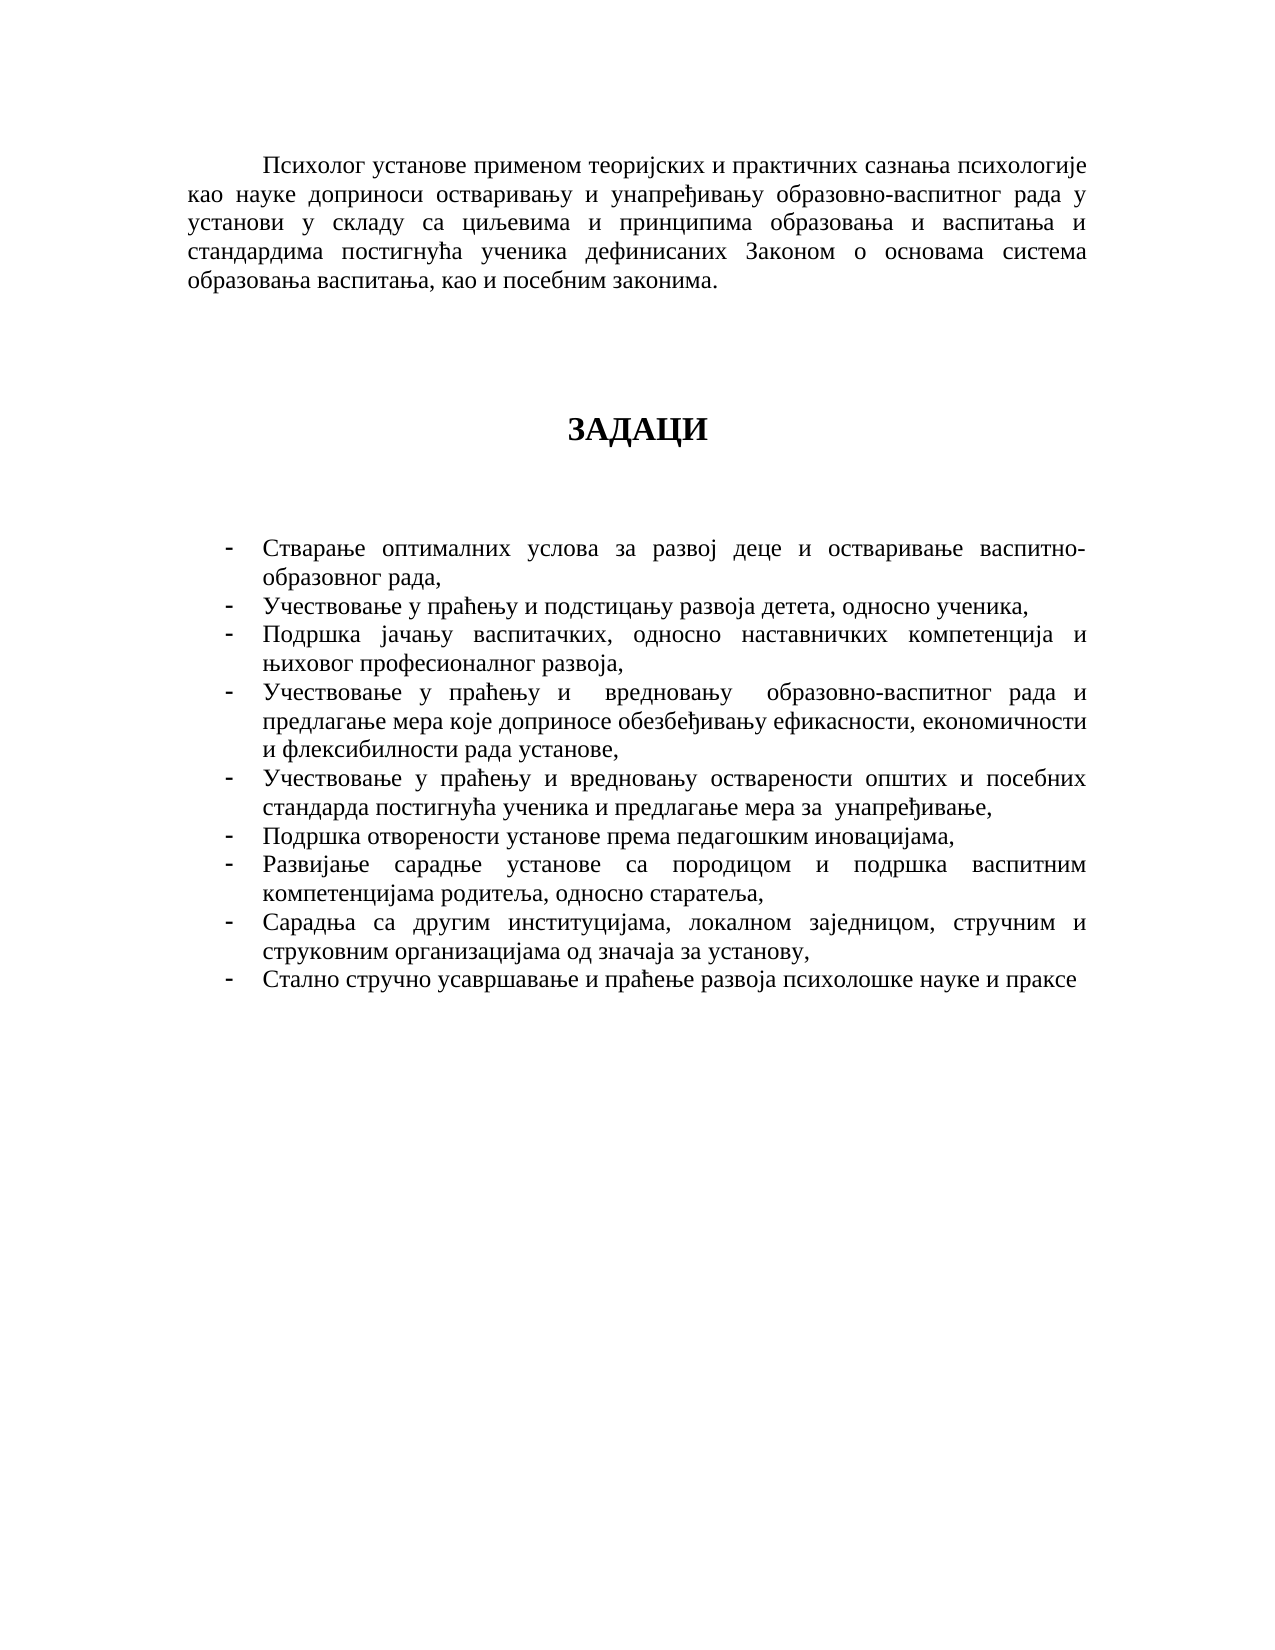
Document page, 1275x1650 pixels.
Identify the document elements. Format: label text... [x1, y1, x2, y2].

list Учествовање у праћењу и вредновању образовно-васпитног рада и предлагање мера које доприносе обезбеђивању ефикасности, економичности и флексибилности рада установе, [225, 677, 1087, 763]
list Учествовање у праћењу и подстицању развоја детета, односно ученика, [225, 591, 1087, 619]
list Развијање сарадње установе са породицом и подршка васпитним компетенцијама родитеља, односно старатеља, [225, 849, 1087, 907]
list Сарадња са другим институцијама, локалном заједницом, стручним и струковним организацијама од значаја за установу, [225, 907, 1087, 964]
text ЗАДАЦИ [187, 409, 1087, 447]
list Стално стручно усавршавање и праћење развоја психолошке науке и праксе [225, 964, 1087, 993]
list Стварање оптималних услова за развој деце и остваривање васпитно-образовног рада, [225, 533, 1087, 591]
list Подршка јачању васпитачких, односно наставничких компетенција и њиховог професионалног развоја, [225, 619, 1087, 677]
list Подршка отворености установе према педагошким иновацијама, [225, 821, 1087, 849]
list Учествовање у праћењу и вредновању остварености општих и посебних стандарда постигнућа ученика и предлагање мера за унапређивање, [225, 763, 1087, 821]
text Психолог установе применом теоријских и практичних сазнања психологије као науке доприноси остваривању и унапређивању образовно-васпитног рада у установи у складу са циљевима и принципима образовања и васпитања и стандардима постигнућа ученика дефинисаних Законом о основама система образовања васпитања, као и посебним законима. [187, 150, 1087, 294]
